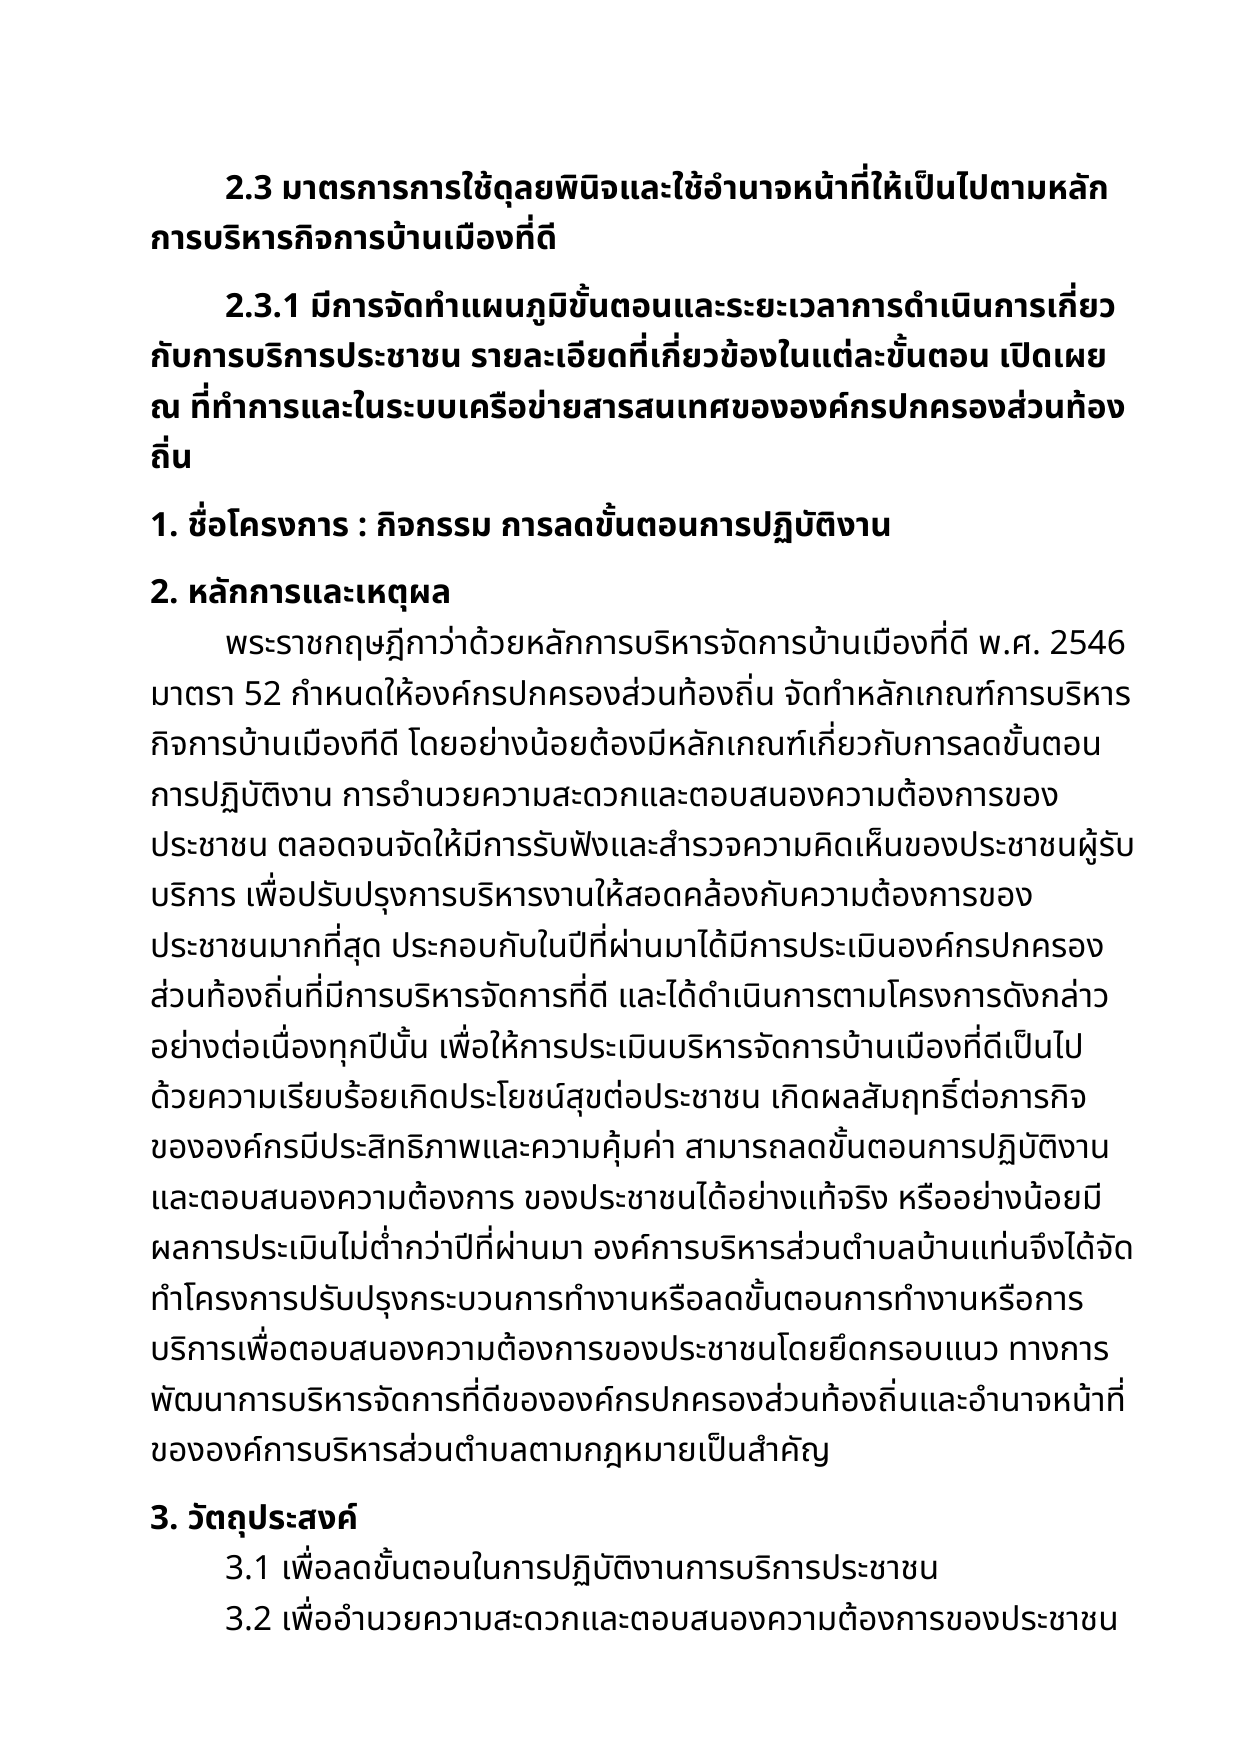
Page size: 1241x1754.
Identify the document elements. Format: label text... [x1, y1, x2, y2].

list 3.2 เพื่ออํานวยความสะดวกและตอบสนองความต้องการของประชาชน [150, 1595, 1137, 1645]
list 2.3.1 มีการจัดทําแผนภูมิขั้นตอนและระยะเวลาการดําเนินการเกี่ยวกับการบริการประชาชน รายละเอียดที่เกี่ยวข้องในแต่ละขั้นตอน เปิดเผย ณ ที่ทําการและในระบบเครือข่ายสารสนเทศขององค์กรปกครองส่วนท้องถิ่น [150, 282, 1137, 483]
list 1. ชื่อโครงการ : กิจกรรม การลดขั้นตอนการปฏิบัติงาน [150, 501, 1137, 551]
list 2.3 มาตรการการใช้ดุลยพินิจและใช้อํานาจหน้าที่ให้เป็นไปตามหลักการบริหารกิจการบ้านเมืองที่ดี [150, 163, 1137, 264]
list 3. วัตถุประสงค์ [150, 1493, 1137, 1544]
list 2. หลักการและเหตุผล [150, 568, 1137, 619]
list พระราชกฤษฎีกาว่าด้วยหลักการบริหารจัดการบ้านเมืองที่ดี พ.ศ. 2546 มาตรา 52 กําหนดให้องค์กรปกครองส่วนท้องถิ่น จัดทําหลักเกณฑ์การบริหารกิจการบ้านเมืองทีดี โดยอย่างน้อยต้องมีหลักเกณฑ์เกี่ยวกับการลดขั้นตอนการปฏิบัติงาน การอํานวยความสะดวกและตอบสนองความต้องการของประชาชน ตลอดจนจัดให้มีการรับฟังและสํารวจความคิดเห็นของประชาชนผู้รับบริการ เพื่อปรับปรุงการบริหารงานให้สอดคล้องกับความต้องการของประชาชนมากที่สุด ประกอบกับในปีที่ผ่านมาได้มีการประเมินองค์กรปกครองส่วนท้องถิ่นที่มีการบริหารจัดการที่ดี และได้ดําเนินการตามโครงการดังกล่าวอย่างต่อเนื่องทุกปีนั้น เพื่อให้การประเมินบริหารจัดการบ้านเมืองที่ดีเป็นไปด้วยความเรียบร้อยเกิดประโยชน์สุขต่อประชาชน เกิดผลสัมฤทธิ์ต่อภารกิจขององค์กรมีประสิทธิภาพและความคุ้มค่า สามารถลดขั้นตอนการปฏิบัติงานและตอบสนองความต้องการ ของประชาชนได้อย่างแท้จริง หรืออย่างน้อยมีผลการประเมินไม่ต่ำกว่าปีที่ผ่านมา องค์การบริหารส่วนตำบลบ้านแท่นจึงได้จัดทําโครงการปรับปรุงกระบวนการทํางานหรือลดขั้นตอนการทํางานหรือการบริการเพื่อตอบสนองความต้องการของประชาชนโดยยึดกรอบแนว ทางการพัฒนาการบริหารจัดการที่ดีขององค์กรปกครองส่วนท้องถิ่นและอํานาจหน้าที่ขององค์การบริหารส่วนตำบลตามกฎหมายเป็นสําคัญ [150, 619, 1137, 1476]
list 3.1 เพื่อลดขั้นตอนในการปฏิบัติงานการบริการประชาชน [150, 1544, 1137, 1595]
